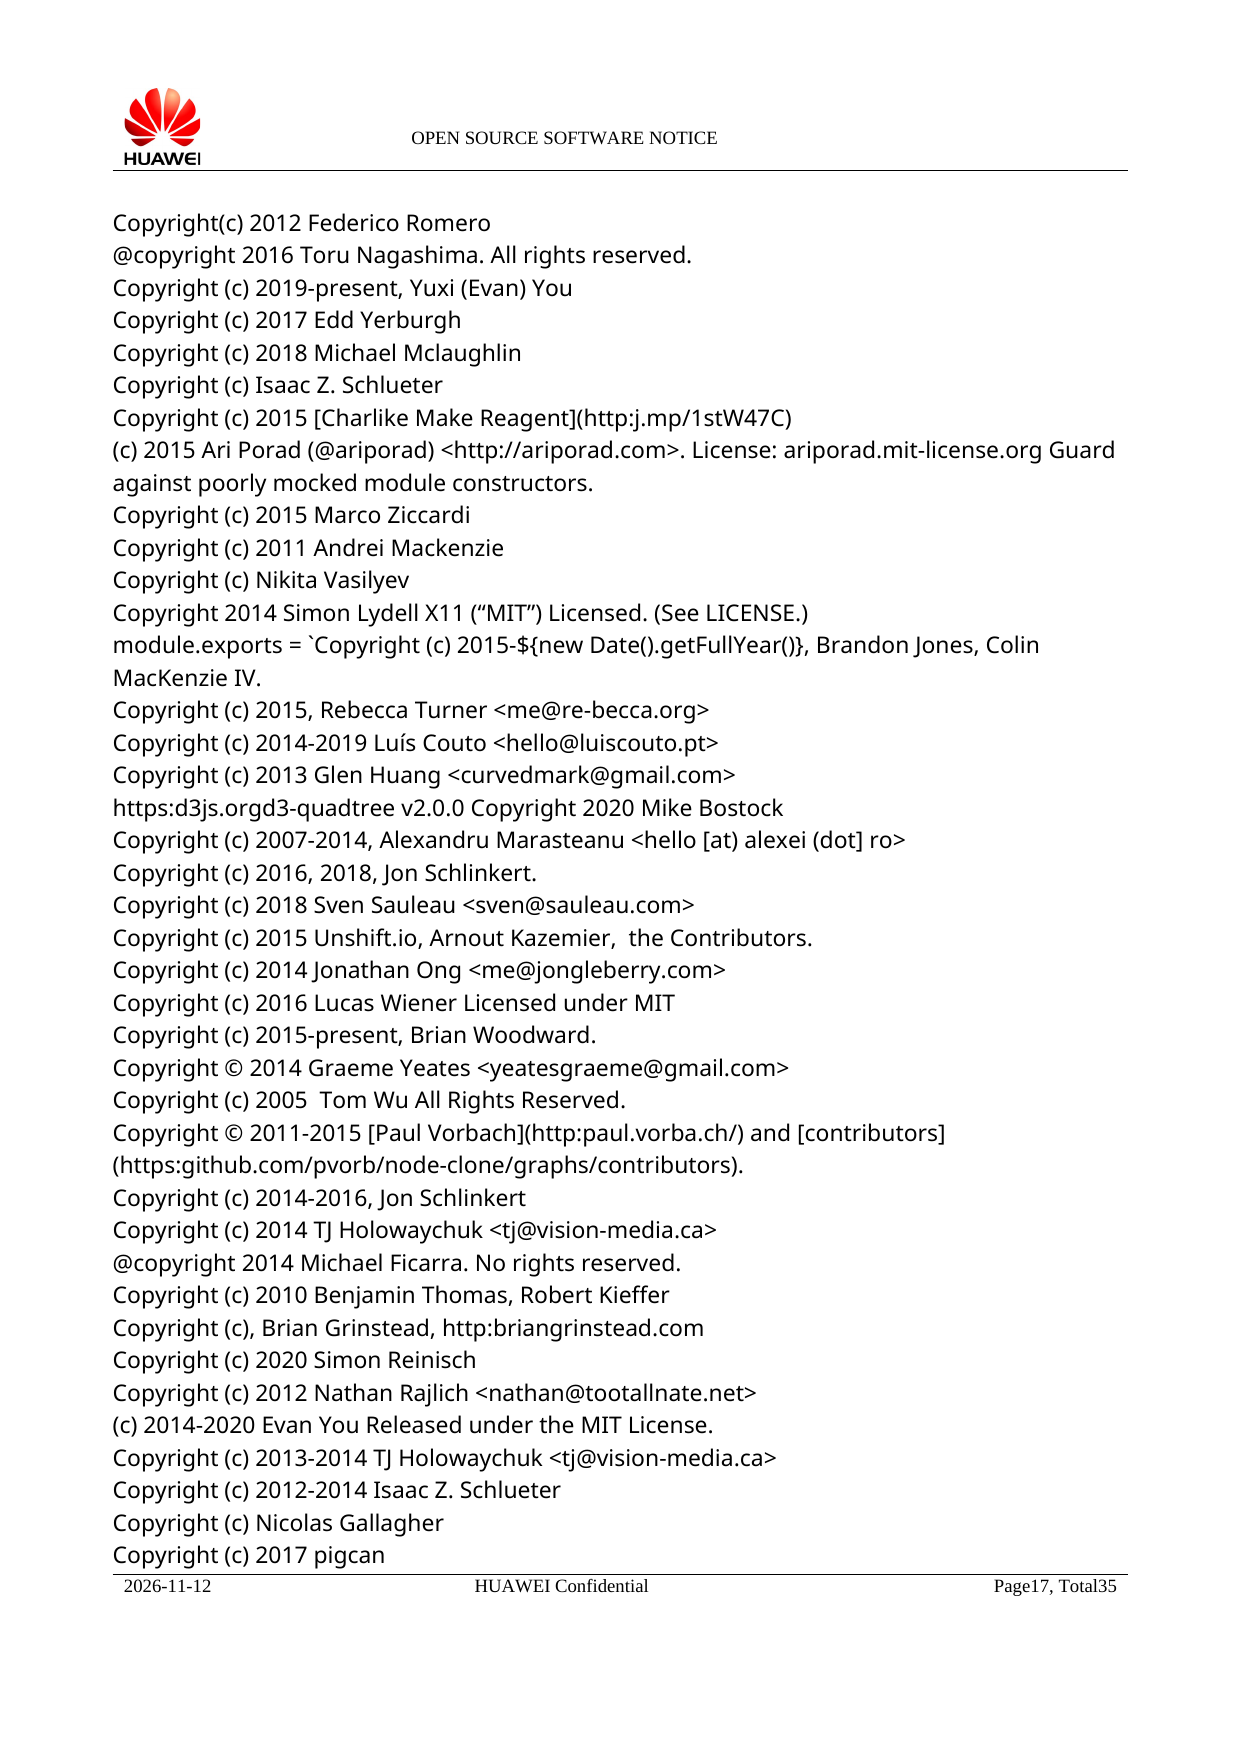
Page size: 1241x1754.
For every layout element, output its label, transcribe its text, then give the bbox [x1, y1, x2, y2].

picture [124, 88, 201, 165]
